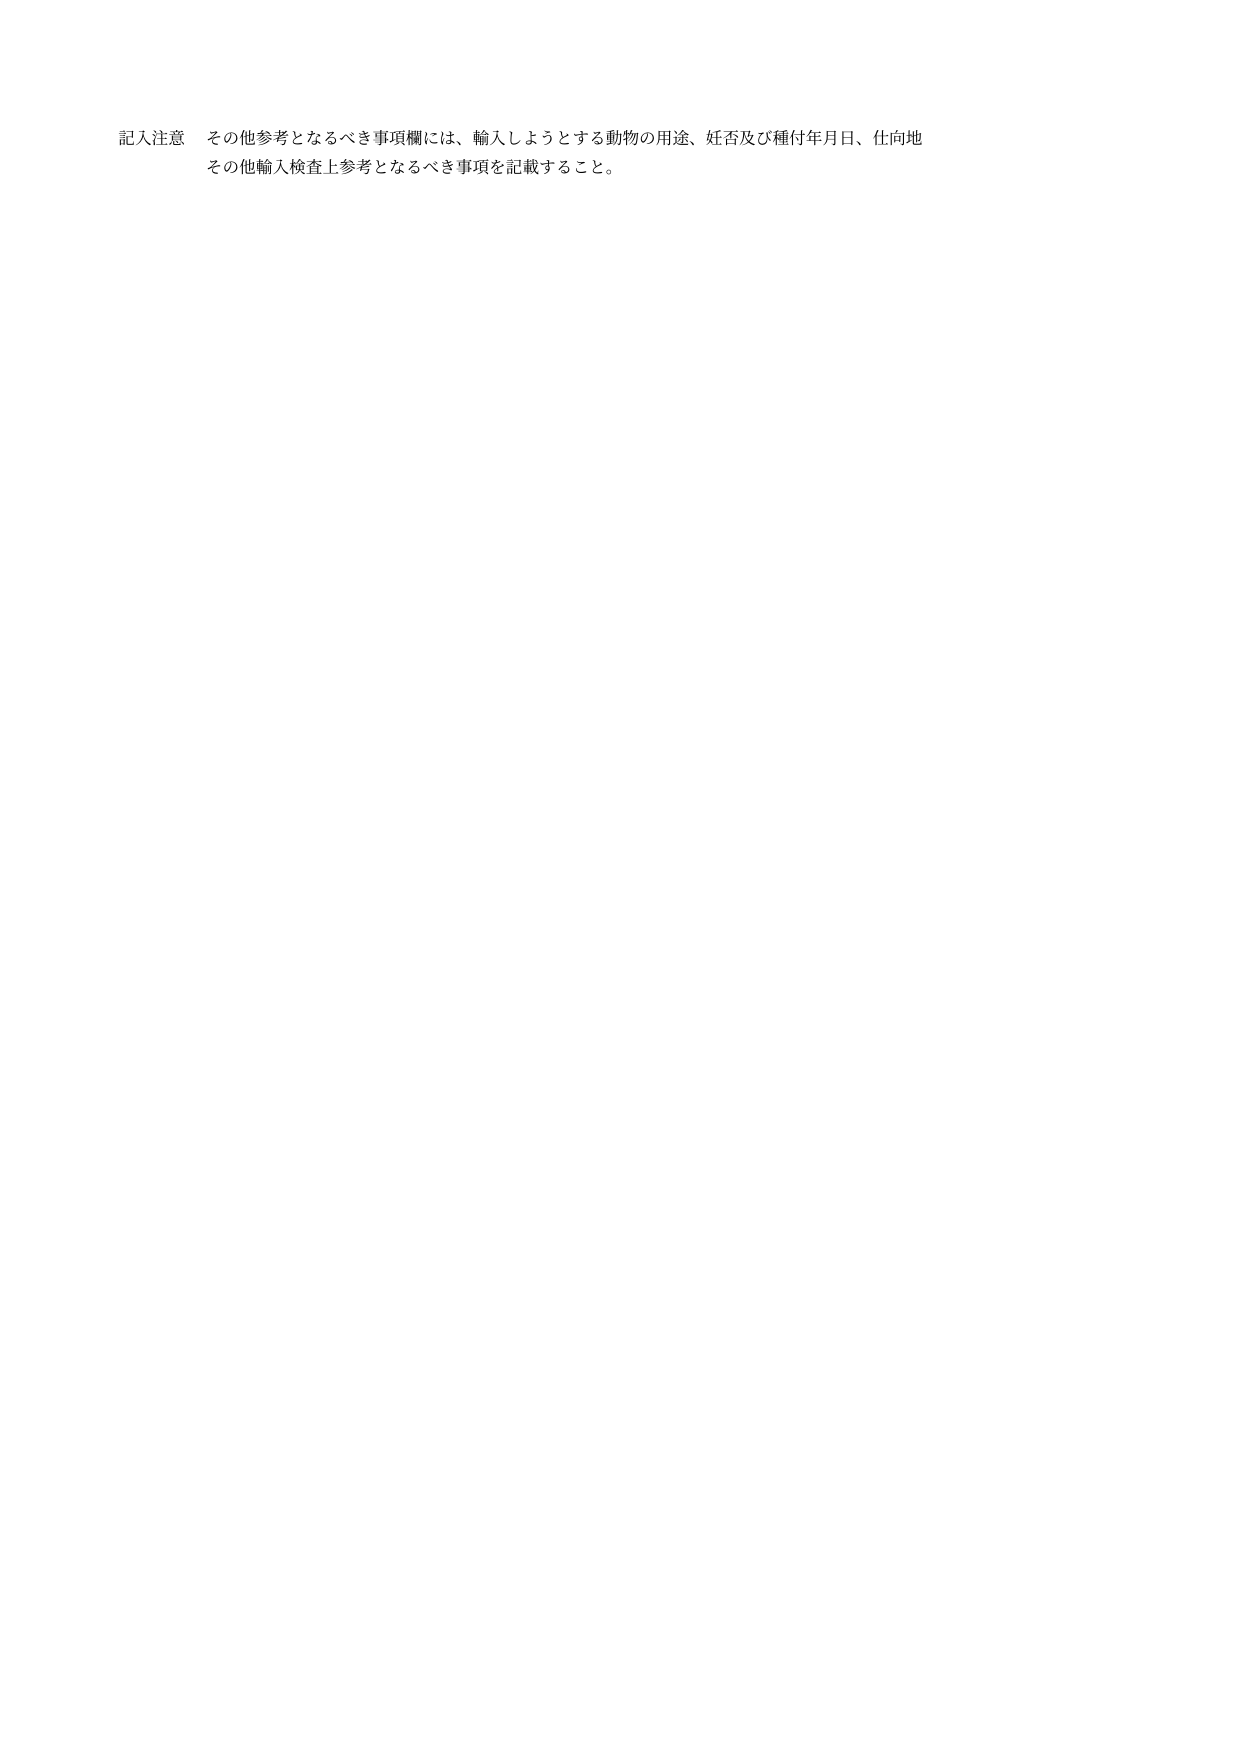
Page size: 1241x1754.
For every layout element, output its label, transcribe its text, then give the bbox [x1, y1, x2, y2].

text その他輸入検査上参考となるべき事項を記載すること。 [118, 157, 1122, 177]
text 記入注意 その他参考となるべき事項欄には、輸入しようとする動物の用途、妊否及び種付年月日、仕向地 [118, 119, 1122, 157]
